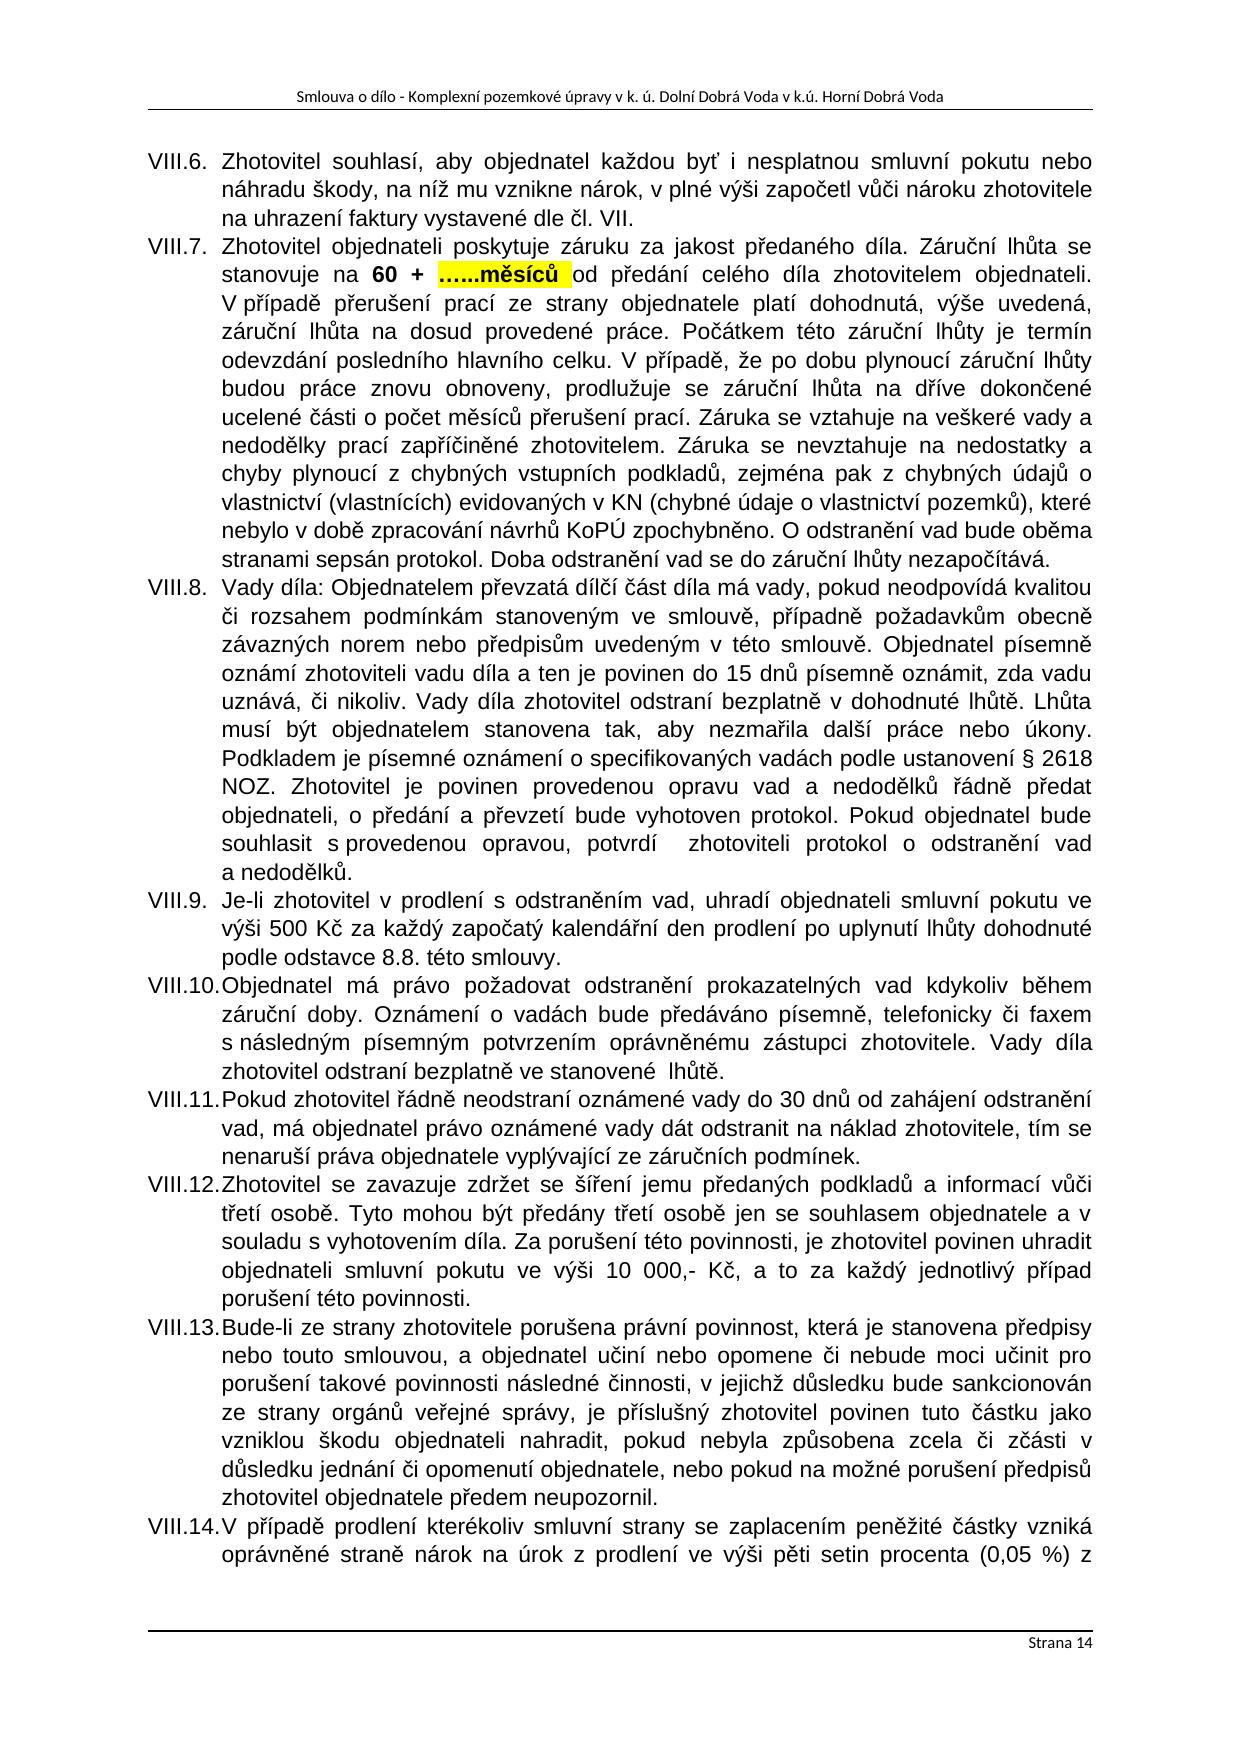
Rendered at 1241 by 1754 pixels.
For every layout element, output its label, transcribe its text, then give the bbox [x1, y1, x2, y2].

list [148, 1513, 1093, 1567]
list Bude-li ze strany zhotovitele porušena právní povinnost, která je stanovena předpisy nebo touto smlouvou, a objednatel učiní nebo opomene či nebude moci učinit pro porušení takové povinnosti následné činnosti, v jejichž důsledku bude sankcionován ze strany orgánů veřejné správy, je příslušný zhotovitel povinen tuto částku jako vzniklou škodu objednateli nahradit, pokud nebyla způsobena zcela či zčásti v důsledku jednání či opomenutí objednatele, nebo pokud na možné porušení předpisů zhotovitel objednatele předem neupozornil. [148, 1313, 1093, 1511]
list Vady díla: Objednatelem převzatá dílčí část díla má vady, pokud neodpovídá kvalitou či rozsahem podmínkám stanoveným ve smlouvě, případně požadavkům obecně závazných norem nebo předpisům uvedeným v této smlouvě. Objednatel písemně oznámí zhotoviteli vadu díla a ten je povinen do 15 dnů písemně oznámit, zda vadu uznává, či nikoliv. Vady díla zhotovitel odstraní bezplatně v dohodnuté lhůtě. Lhůta musí být objednatelem stanovena tak, aby nezmařila další práce nebo úkony. Podkladem je písemné oznámení o specifikovaných vadách podle ustanovení § 2618 NOZ. Zhotovitel je povinen provedenou opravu vad a nedodělků řádně předat objednateli, o předání a převzetí bude vyhotoven protokol. Pokud objednatel bude souhlasit s provedenou opravou, potvrdí zhotoviteli protokol o odstranění vad a nedodělků. [148, 574, 1093, 885]
list Zhotovitel se zavazuje zdržet se šíření jemu předaných podkladů a informací vůči třetí osobě. Tyto mohou být předány třetí osobě jen se souhlasem objednatele a v souladu s vyhotovením díla. Za porušení této povinnosti, je zhotovitel povinen uhradit objednateli smluvní pokutu ve výši 10 000,- Kč, a to za každý jednotlivý případ porušení této povinnosti. [148, 1171, 1093, 1311]
list Objednatel má právo požadovat odstranění prokazatelných vad kdykoliv během záruční doby. Oznámení o vadách bude předáváno písemně, telefonicky či faxem s následným písemným potvrzením oprávněnému zástupci zhotovitele. Vady díla zhotovitel odstraní bezplatně ve stanovené lhůtě. [148, 972, 1093, 1084]
list Pokud zhotovitel řádně neodstraní oznámené vady do 30 dnů od zahájení odstranění vad, má objednatel právo oznámené vady dát odstranit na náklad zhotovitele, tím se nenaruší práva objednatele vyplývající ze záručních podmínek. [148, 1086, 1093, 1169]
list Zhotovitel objednateli poskytuje záruku za jakost předaného díla. Záruční lhůta se stanovuje na 60 + …...měsíců od předání celého díla zhotovitelem objednateli. V případě přerušení prací ze strany objednatele platí dohodnutá, výše uvedená, záruční lhůta na dosud provedené práce. Počátkem této záruční lhůty je termín odevzdání posledního hlavního celku. V případě, že po dobu plynoucí záruční lhůty budou práce znovu obnoveny, prodlužuje se záruční lhůta na dříve dokončené ucelené části o počet měsíců přerušení prací. Záruka se vztahuje na veškeré vady a nedodělky prací zapříčiněné zhotovitelem. Záruka se nevztahuje na nedostatky a chyby plynoucí z chybných vstupních podkladů, zejména pak z chybných údajů o vlastnictví (vlastnících) evidovaných v KN (chybné údaje o vlastnictví pozemků), které nebylo v době zpracování návrhů KoPÚ zpochybněno. O odstranění vad bude oběma stranami sepsán protokol. Doba odstranění vad se do záruční lhůty nezapočítává. [148, 233, 1093, 572]
list Zhotovitel souhlasí, aby objednatel každou byť i nesplatnou smluvní pokutu nebo náhradu škody, na níž mu vznikne nárok, v plné výši započetl vůči nároku zhotovitele na uhrazení faktury vystavené dle čl. VII. [148, 148, 1093, 231]
list Je-li zhotovitel v prodlení s odstraněním vad, uhradí objednateli smluvní pokutu ve výši 500 Kč za každý započatý kalendářní den prodlení po uplynutí lhůty dohodnuté podle odstavce 8.8. této smlouvy. [148, 887, 1093, 970]
